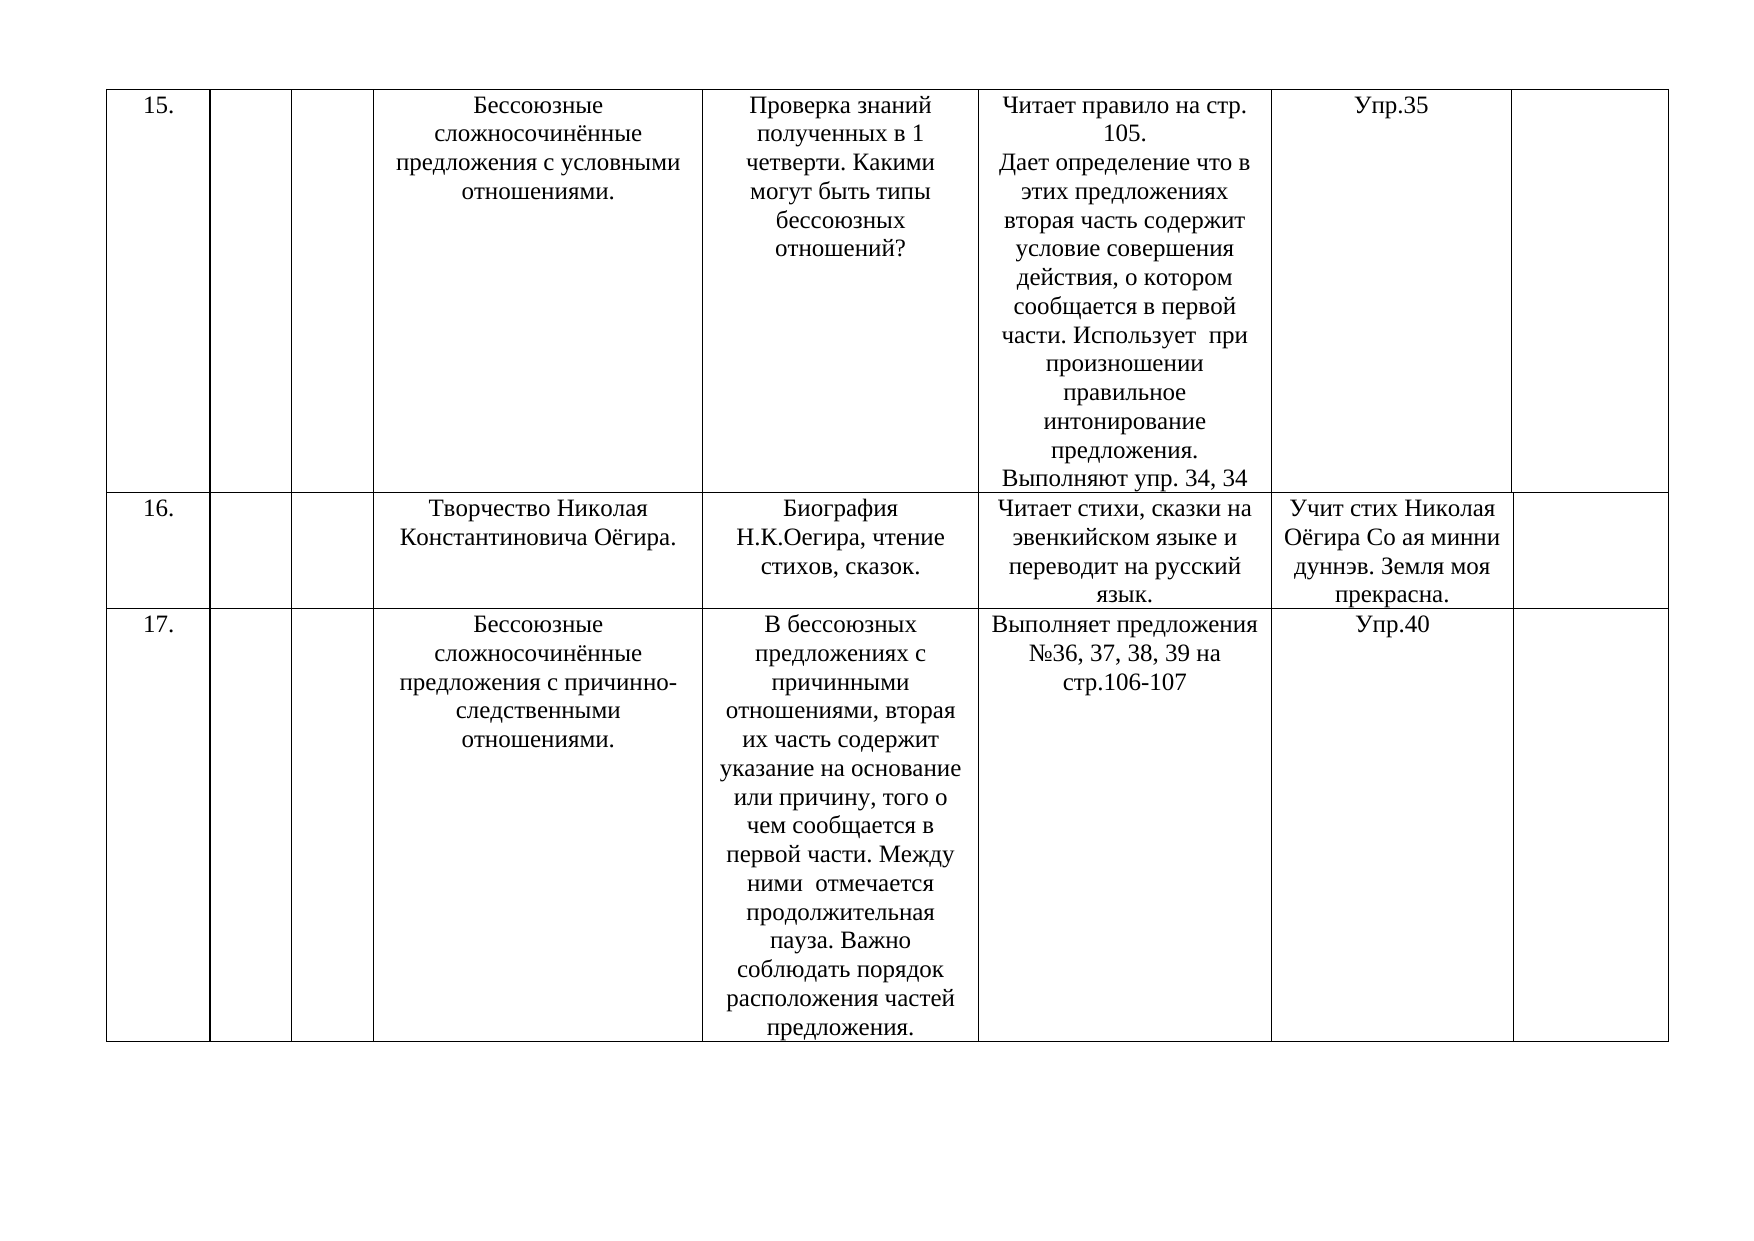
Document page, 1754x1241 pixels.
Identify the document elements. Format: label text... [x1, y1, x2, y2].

table_cell [211, 609, 291, 1041]
table_cell Выполняет предложения №36, 37, 38, 39 на стр.106-107 [979, 609, 1271, 1041]
table_cell Бессоюзные сложносочинённые предложения с условными отношениями. [374, 90, 702, 492]
table_cell В бессоюзных предложениях с причинными отношениями, вторая их часть содержит указание на основание или причину, того о чем сообщается в первой части. Между ними отмечается продолжительная пауза. Важно соблюдать порядок расположения частей предложения. [703, 609, 978, 1041]
table_cell Упр.35 [1272, 90, 1511, 492]
table_cell Бессоюзные сложносочинённые предложения с причинно-следственными отношениями. [374, 609, 702, 1041]
table_cell [211, 493, 291, 608]
table_cell Биография Н.К.Оегира, чтение стихов, сказок. [703, 493, 978, 608]
table_cell 15. [107, 90, 209, 492]
table_cell Учит стих Николая Оёгира Со ая минни дуннэв. Земля моя прекрасна. [1272, 493, 1513, 608]
table_cell Творчество Николая Константиновича Оёгира. [374, 493, 702, 608]
table_cell [211, 90, 291, 492]
table_cell 17. [107, 609, 209, 1041]
table_cell [1514, 609, 1668, 1041]
table_cell [292, 493, 373, 608]
table_cell Проверка знаний полученных в 1 четверти. Какими могут быть типы бессоюзных отношений? [703, 90, 978, 492]
table_cell [292, 90, 373, 492]
table_cell Читает правило на стр. 105. Дает определение что в этих предложениях вторая часть содержит условие совершения действия, о котором сообщается в первой части. Использует при произношении правильное интонирование предложения. Выполняют упр. 34, 34 [979, 90, 1271, 492]
table_cell Упр.40 [1272, 609, 1513, 1041]
table_cell [1512, 90, 1668, 492]
table_cell Читает стихи, сказки на эвенкийском языке и переводит на русский язык. [979, 493, 1271, 608]
table_cell [1514, 493, 1668, 608]
table_cell [292, 609, 373, 1041]
table_cell 16. [107, 493, 209, 608]
